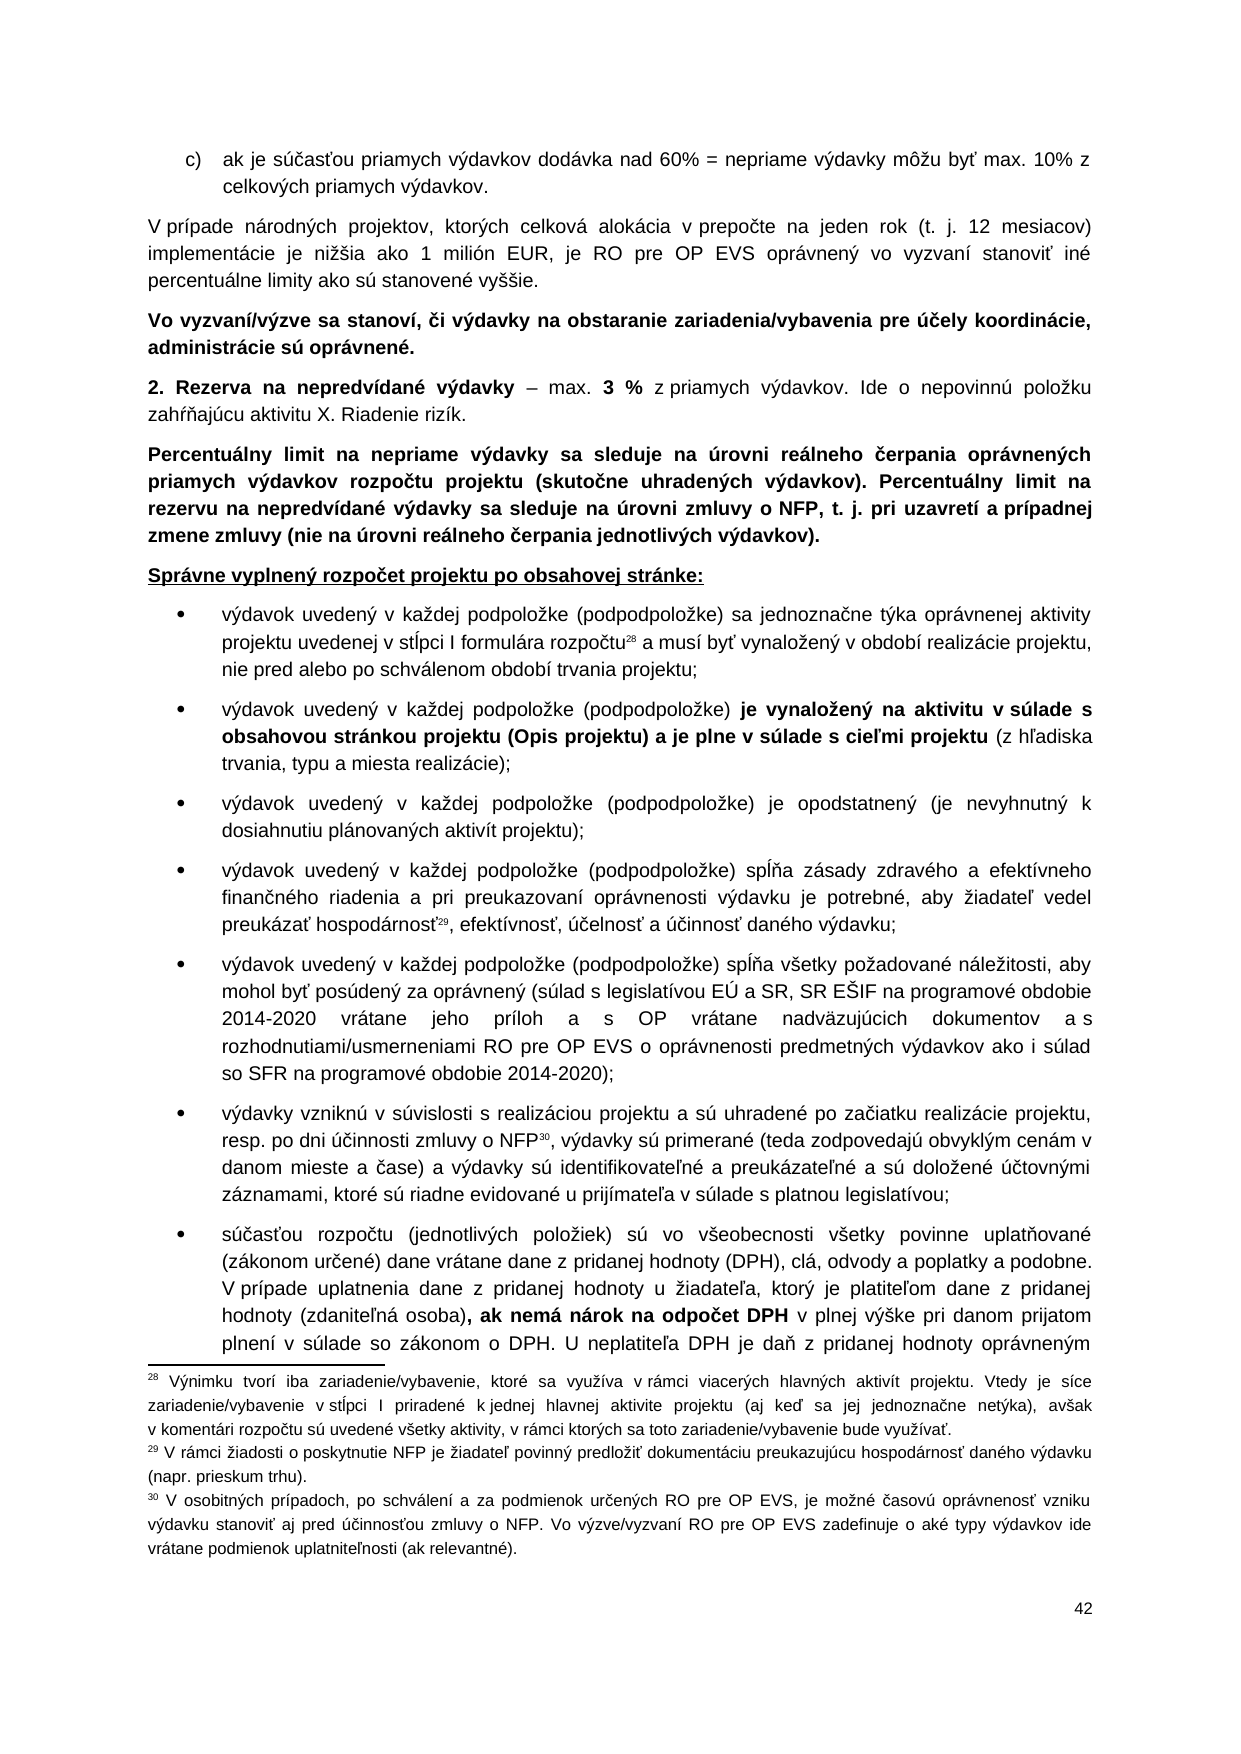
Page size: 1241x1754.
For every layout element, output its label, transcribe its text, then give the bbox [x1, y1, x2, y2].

list výdavok uvedený v každej podpoložke (podpodpoložke) je vynaložený na aktivitu v súlade s obsahovou stránkou projektu (Opis projektu) a je plne v súlade s cieľmi projektu (z hľadiska trvania, typu a miesta realizácie); [177, 697, 1092, 775]
list výdavok uvedený v každej podpoložke (podpodpoložke) je opodstatnený (je nevyhnutný k dosiahnutiu plánovaných aktivít projektu); [177, 792, 1092, 842]
list výdavky vzniknú v súvislosti s realizáciou projektu a sú uhradené po začiatku realizácie projektu, resp. po dni účinnosti zmluvy o NFP, výdavky sú primerané (teda zodpovedajú obvyklým cenám v danom mieste a čase) a výdavky sú identifikovateľné a preukázateľné a sú doložené účtovnými záznamami, ktoré sú riadne evidované u prijímateľa v súlade s platnou legislatívou; [177, 1101, 1092, 1206]
list ak je súčasťou priamych výdavkov dodávka nad 60% = nepriame výdavky môžu byť max. 10% z celkových priamych výdavkov. [185, 148, 1092, 198]
text Správne vyplnený rozpočet projektu po obsahovej stránke: [148, 564, 1092, 586]
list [177, 1223, 1092, 1354]
text 2. Rezerva na nepredvídané výdavky – max. 3 % z priamych výdavkov. Ide o nepovinnú položku zahŕňajúcu aktivitu X. Riadenie rizík. [148, 376, 1092, 425]
list V prípade národných projektov, ktorých celková alokácia v prepočte na jeden rok (t. j. 12 mesiacov) implementácie je nižšia ako 1 milión EUR, je RO pre OP EVS oprávnený vo vyzvaní stanoviť iné percentuálne limity ako sú stanovené vyššie. [148, 214, 1092, 292]
list výdavok uvedený v každej podpoložke (podpodpoložke) sa jednoznačne týka oprávnenej aktivity projektu uvedenej v stĺpci I formulára rozpočtu a musí byť vynaložený v období realizácie projektu, nie pred alebo po schválenom období trvania projektu; [177, 603, 1092, 681]
text Percentuálny limit na nepriame výdavky sa sleduje na úrovni reálneho čerpania oprávnených priamych výdavkov rozpočtu projektu (skutočne uhradených výdavkov). Percentuálny limit na rezervu na nepredvídané výdavky sa sleduje na úrovni zmluvy o NFP, t. j. pri uzavretí a prípadnej zmene zmluvy (nie na úrovni reálneho čerpania jednotlivých výdavkov). [148, 442, 1092, 547]
list výdavok uvedený v každej podpoložke (podpodpoložke) spĺňa zásady zdravého a efektívneho finančného riadenia a pri preukazovaní oprávnenosti výdavku je potrebné, aby žiadateľ vedel preukázať hospodárnosť, efektívnosť, účelnosť a účinnosť daného výdavku; [177, 859, 1092, 936]
text Vo vyzvaní/výzve sa stanoví, či výdavky na obstaranie zariadenia/vybavenia pre účely koordinácie, administrácie sú oprávnené. [148, 309, 1092, 358]
list výdavok uvedený v každej podpoložke (podpodpoložke) spĺňa všetky požadované náležitosti, aby mohol byť posúdený za oprávnený (súlad s legislatívou EÚ a SR, SR EŠIF na programové obdobie 2014-2020 vrátane jeho príloh a s OP vrátane nadväzujúcich dokumentov a s rozhodnutiami/usmerneniami RO pre OP EVS o oprávnenosti predmetných výdavkov ako i súlad so SFR na programové obdobie 2014-2020); [177, 953, 1092, 1084]
